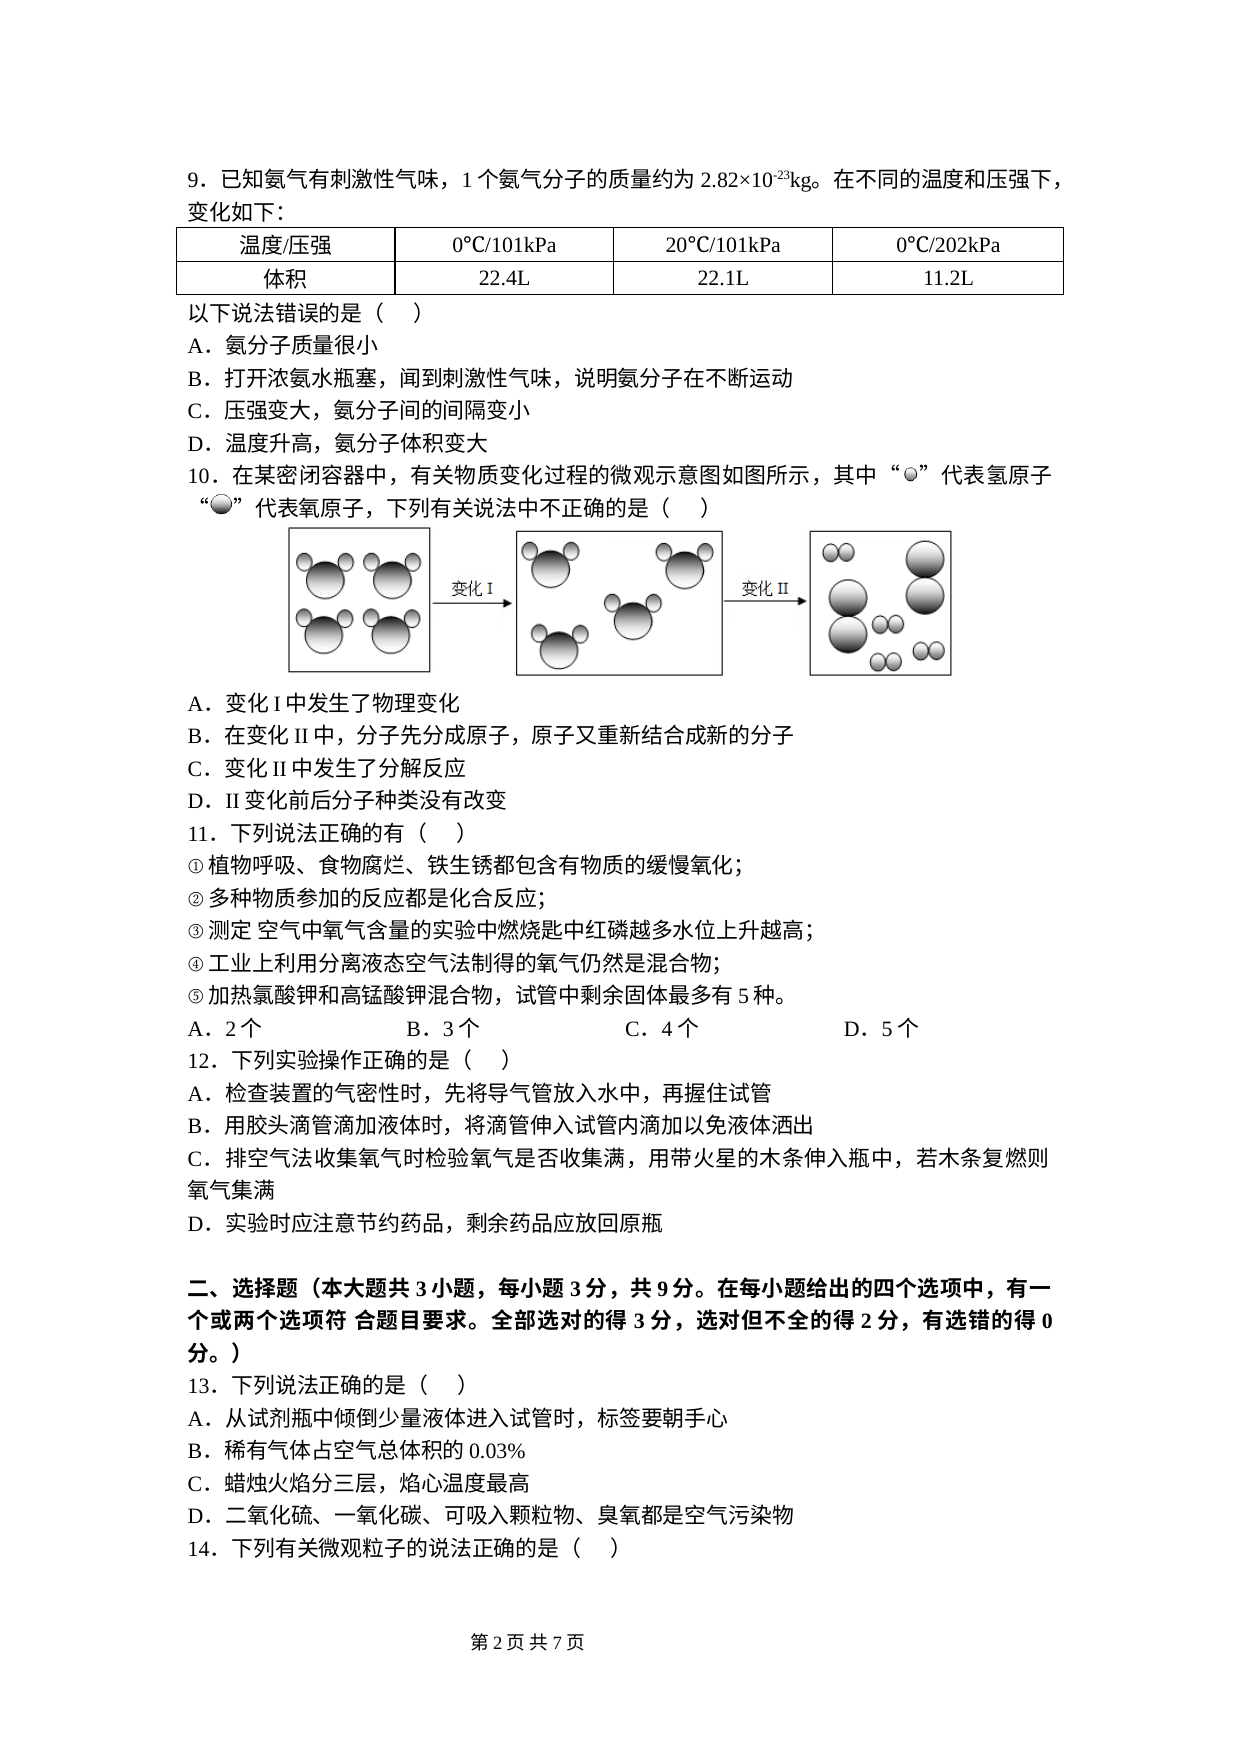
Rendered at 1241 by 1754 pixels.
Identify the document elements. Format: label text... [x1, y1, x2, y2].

text C．变化II中发生了分解反应 [187, 750, 1053, 783]
table_cell 11.2L [833, 262, 1063, 294]
text D．II变化前后分子种类没有改变 [187, 783, 1053, 815]
table_header 温度/压强 [177, 228, 394, 261]
table_cell 体积 [177, 262, 394, 294]
table_header 0℃/101kPa [396, 228, 613, 261]
text A．2个 B．3个 C．4个 D．5个 [187, 1010, 1053, 1043]
table_cell 22.1L [614, 262, 832, 294]
text 14．下列有关微观粒子的说法正确的是（ ） [187, 1530, 1053, 1563]
text 以下说法错误的是（ ） [187, 295, 1053, 328]
text A．检查装置的气密性时，先将导气管放入水中，再握住试管 [187, 1075, 1053, 1108]
text A．氨分子质量很小 [187, 328, 1053, 360]
text 9．已知氨气有刺激性气味，1个氨气分子的质量约为2.82×10-23kg。在不同的温度和压强下，变化如下： [187, 162, 1053, 227]
table_cell 22.4L [396, 262, 613, 294]
text A．变化I中发生了物理变化 [187, 685, 1053, 718]
text D．二氧化硫、一氧化碳、可吸入颗粒物、臭氧都是空气污染物 [187, 1498, 1053, 1530]
text C．蜡烛火焰分三层，焰心温度最高 [187, 1465, 1053, 1498]
text C．压强变大，氨分子间的间隔变小 [187, 393, 1053, 425]
text 11．下列说法正确的有（ ） [187, 815, 1053, 848]
text B．用胶头滴管滴加液体时，将滴管伸入试管内滴加以免液体洒出 [187, 1108, 1053, 1140]
text ②多种物质参加的反应都是化合反应； [187, 880, 1053, 913]
text D．实验时应注意节约药品，剩余药品应放回原瓶 [187, 1205, 1053, 1238]
text 12．下列实验操作正确的是（ ） [187, 1043, 1053, 1075]
text ⑤加热氯酸钾和高锰酸钾混合物，试管中剩余固体最多有5种。 [187, 978, 1053, 1010]
picture [209, 492, 234, 516]
text A．从试剂瓶中倾倒少量液体进入试管时，标签要朝手心 [187, 1400, 1053, 1433]
picture [283, 522, 957, 679]
text 10．在某密闭容器中，有关物质变化过程的微观示意图如图所示，其中“”代表氢原子，“”代表氧原子，下列有关说法中不正确的是（ ） [187, 458, 1053, 523]
text 二、选择题（本大题共3小题，每小题3分，共9分。在每小题给出的四个选项中，有一个或两个选项符 合题目要求。全部选对的得3分，选对但不全的得2分，有选错的得0分。） [187, 1270, 1053, 1368]
text B．打开浓氨水瓶塞，闻到刺激性气味，说明氨分子在不断运动 [187, 360, 1053, 393]
text D．温度升高，氨分子体积变大 [187, 425, 1053, 458]
table_header 20℃/101kPa [614, 228, 832, 261]
picture [900, 463, 919, 484]
text ③测定 空气中氧气含量的实验中燃烧匙中红磷越多水位上升越高； [187, 913, 1053, 945]
text 13．下列说法正确的是（ ） [187, 1368, 1053, 1400]
text ①植物呼吸、食物腐烂、铁生锈都包含有物质的缓慢氧化； [187, 848, 1053, 880]
text B．在变化II中，分子先分成原子，原子又重新结合成新的分子 [187, 718, 1053, 750]
text B．稀有气体占空气总体积的0.03% [187, 1433, 1053, 1465]
text C．排空气法收集氧气时检验氧气是否收集满，用带火星的木条伸入瓶中，若木条复燃则氧气集满 [187, 1140, 1053, 1205]
text ④工业上利用分离液态空气法制得的氧气仍然是混合物； [187, 945, 1053, 978]
table_header 0℃/202kPa [833, 228, 1063, 261]
